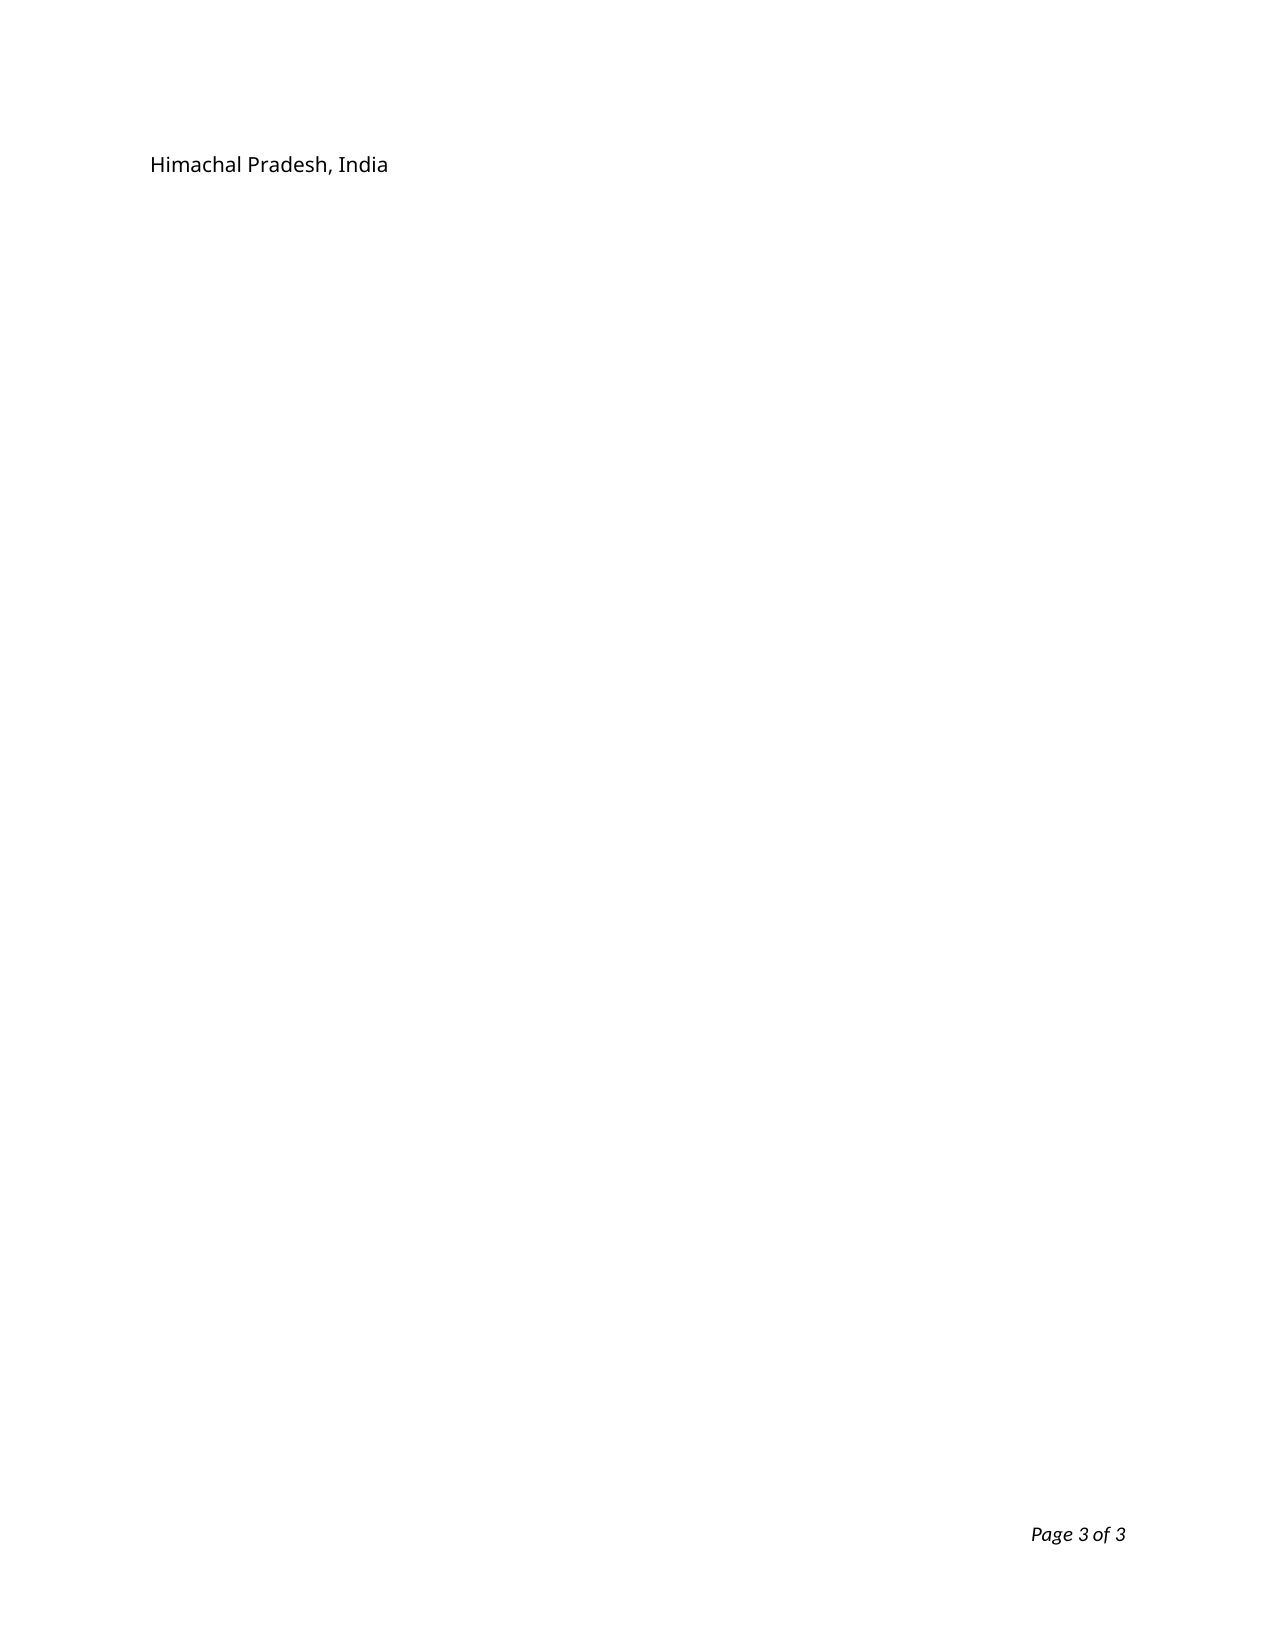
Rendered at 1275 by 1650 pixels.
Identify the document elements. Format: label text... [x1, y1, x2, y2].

text Himachal Pradesh, India [150, 150, 1125, 178]
